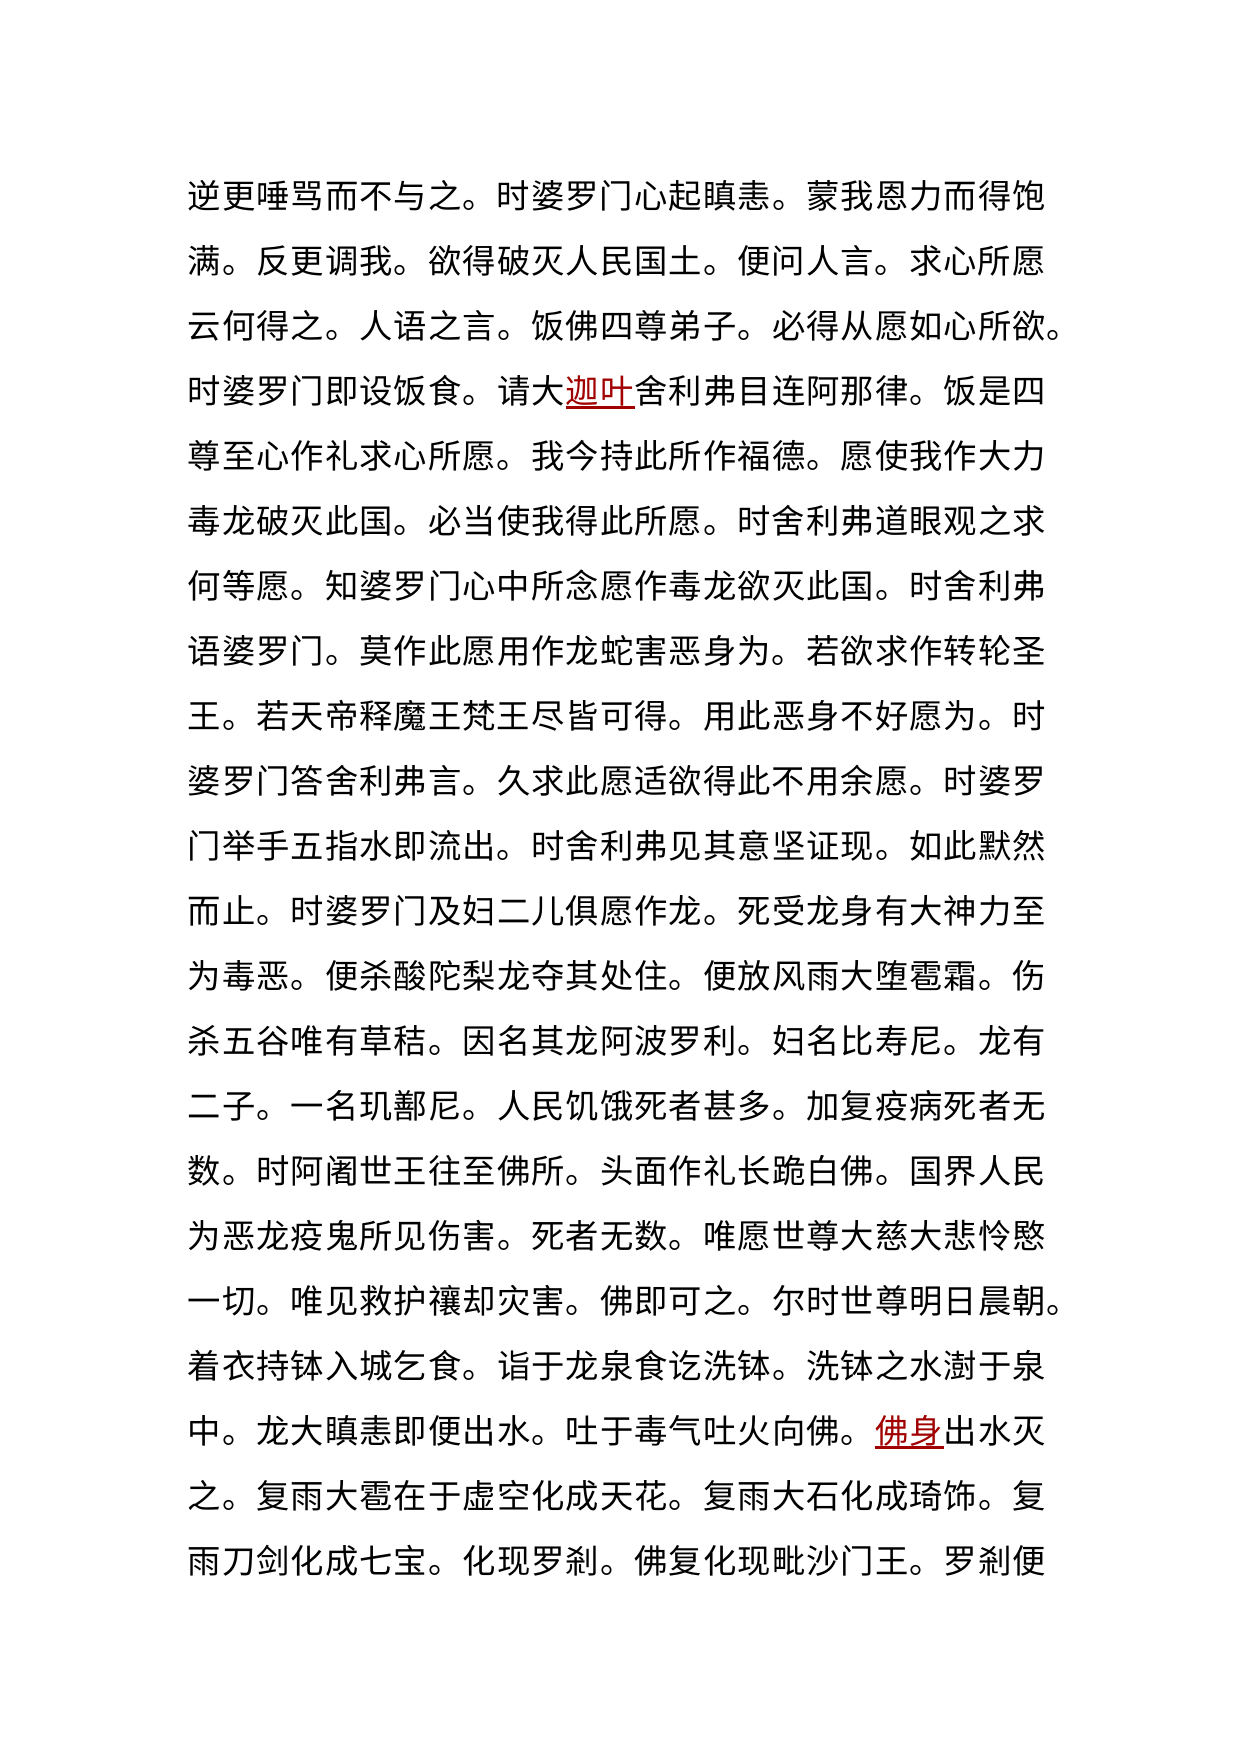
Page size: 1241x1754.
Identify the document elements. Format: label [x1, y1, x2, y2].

text [187, 162, 1053, 1592]
